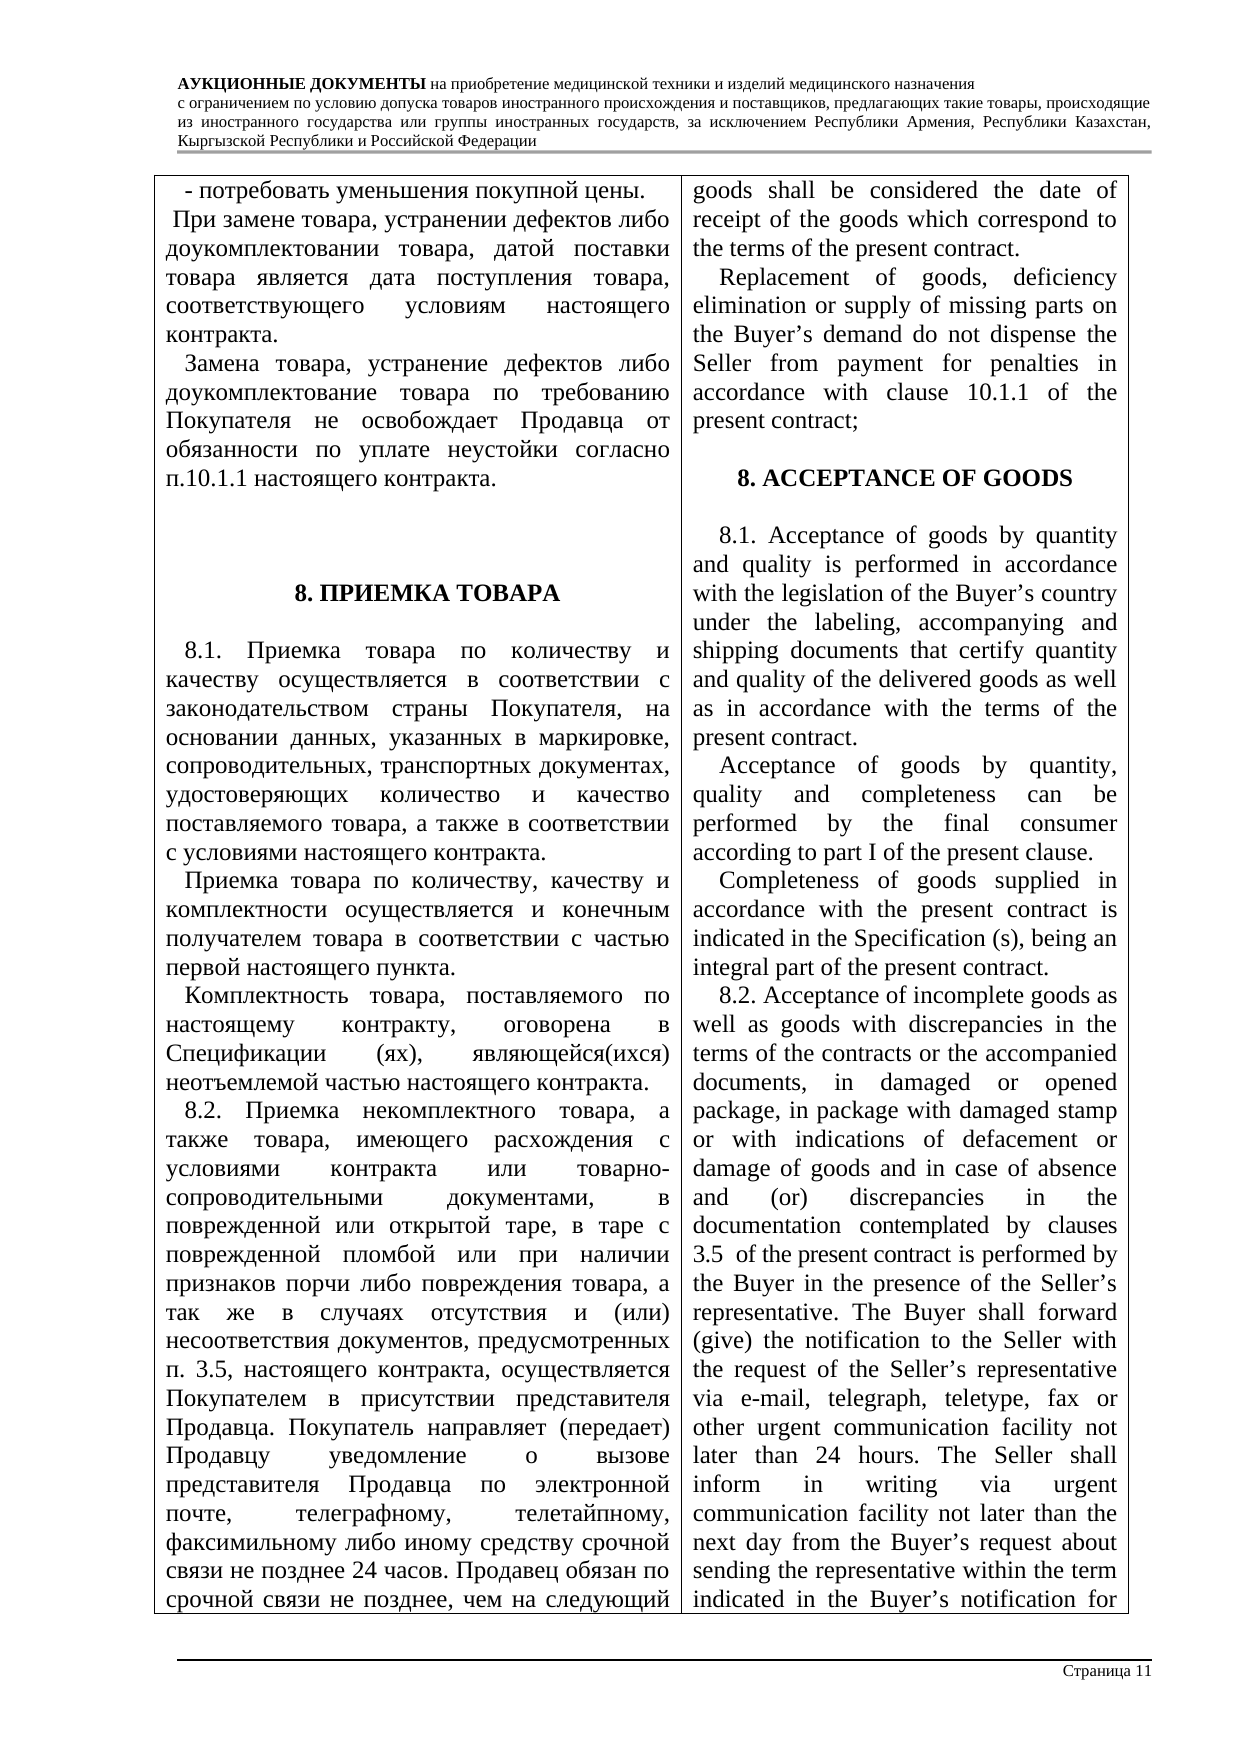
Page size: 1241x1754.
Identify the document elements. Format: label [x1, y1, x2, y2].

table_header [682, 176, 1128, 1613]
table_header [155, 176, 681, 1613]
